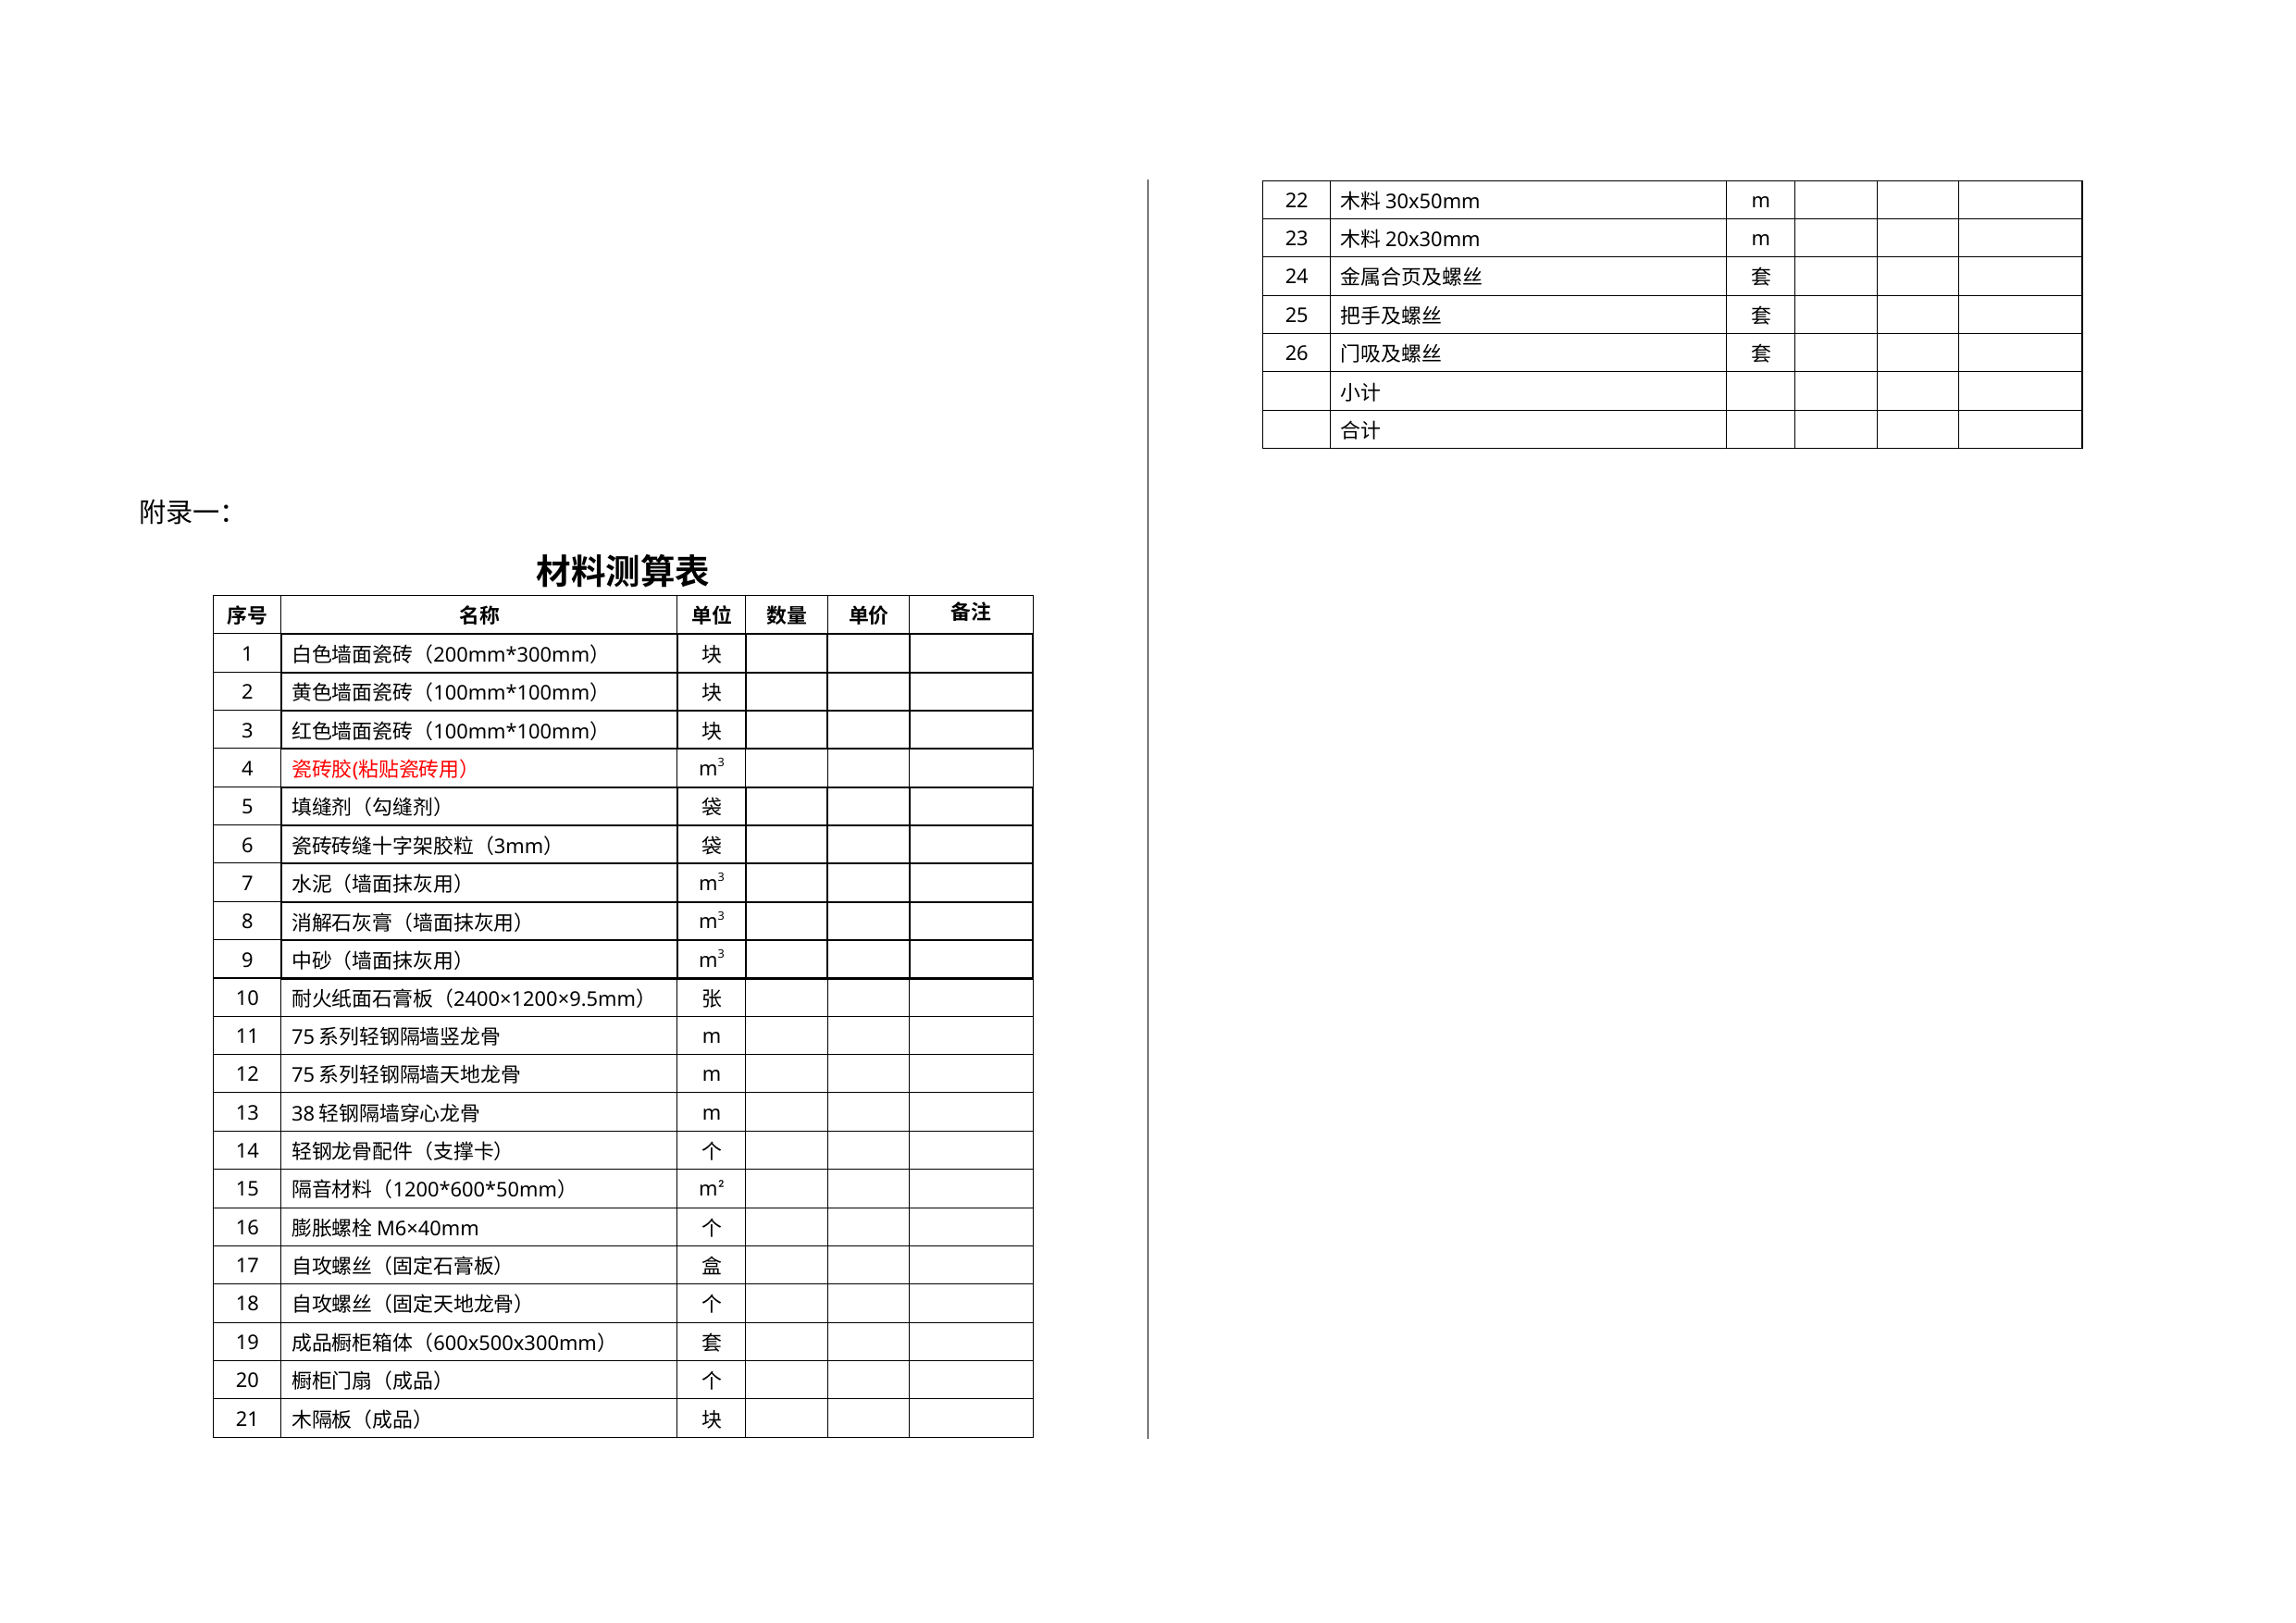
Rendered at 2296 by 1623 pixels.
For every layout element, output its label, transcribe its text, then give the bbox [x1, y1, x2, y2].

table_cell [1263, 411, 1330, 448]
table_cell [911, 674, 1032, 710]
table_cell [828, 1017, 909, 1054]
table_cell m [677, 1093, 745, 1131]
table_cell 3 [214, 711, 280, 748]
table_cell [911, 903, 1032, 939]
table_cell 水泥（墙面抹灰用） [282, 864, 676, 901]
table_cell [1878, 334, 1958, 371]
table_cell [911, 864, 1032, 901]
table_header 序号 [214, 596, 280, 633]
table_cell 1 [214, 634, 280, 672]
table_cell 把手及螺丝 [1331, 296, 1726, 333]
table_cell 块 [678, 674, 745, 710]
table_cell [828, 1246, 909, 1283]
table_cell [910, 1017, 1033, 1054]
text 材料测算表 [139, 540, 1107, 595]
table_cell [746, 1093, 827, 1131]
table_cell [746, 1284, 827, 1321]
table_cell m3 [678, 864, 745, 901]
table_cell [910, 1208, 1033, 1245]
table_cell [1795, 181, 1877, 218]
table_header 备注 [910, 596, 1033, 633]
table_cell [828, 1170, 909, 1207]
table_cell 7 [214, 863, 280, 901]
table_cell 26 [1263, 334, 1330, 371]
table_cell [746, 1246, 827, 1283]
table_cell [828, 1132, 909, 1169]
table_cell [747, 674, 826, 710]
table_cell 2 [214, 673, 280, 710]
table_cell m² [677, 1170, 745, 1207]
table_cell [828, 1055, 909, 1092]
table_cell [747, 712, 826, 748]
table_cell m [1727, 219, 1794, 256]
table_cell 套 [1727, 334, 1794, 371]
table_cell [828, 1323, 909, 1360]
table_cell 瓷砖砖缝十字架胶粒（3mm） [282, 826, 676, 862]
table_cell 木隔板（成品） [281, 1399, 676, 1437]
table_cell 个 [677, 1361, 745, 1398]
table_header 单价 [828, 596, 909, 633]
table_cell 袋 [678, 826, 745, 862]
table_cell [747, 826, 826, 862]
table_cell 张 [677, 980, 745, 1016]
table_cell m [677, 1055, 745, 1092]
table_cell 23 [1263, 219, 1330, 256]
table_cell [1795, 257, 1877, 294]
table_cell [747, 788, 826, 824]
table_cell [1795, 219, 1877, 256]
table_cell 18 [214, 1284, 280, 1321]
table_cell 10 [214, 979, 280, 1016]
table_cell 15 [214, 1170, 280, 1207]
table_cell 套 [1727, 257, 1794, 294]
table_cell [828, 788, 909, 824]
table_cell [910, 1093, 1033, 1131]
table_cell [747, 635, 826, 672]
table_cell 瓷砖胶(粘贴瓷砖用） [281, 750, 676, 786]
table_cell 25 [1263, 296, 1330, 333]
table_cell 袋 [678, 788, 745, 824]
table_cell 套 [1727, 296, 1794, 333]
table_cell [1795, 411, 1877, 448]
table_cell 块 [678, 712, 745, 748]
table_cell [1795, 334, 1877, 371]
table_cell 耐火纸面石膏板（2400×1200×9.5mm） [281, 980, 676, 1016]
table_cell [828, 1208, 909, 1245]
table_cell 75系列轻钢隔墙天地龙骨 [281, 1055, 676, 1092]
table_cell 小计 [1331, 372, 1726, 410]
table_cell 合计 [1331, 411, 1726, 448]
table_cell [1795, 372, 1877, 410]
table_cell 白色墙面瓷砖（200mm*300mm） [282, 635, 676, 672]
table_cell [828, 980, 909, 1016]
table_cell [1959, 296, 2081, 333]
table_cell 消解石灰膏（墙面抹灰用） [282, 903, 676, 939]
table_cell 5 [214, 787, 280, 824]
table_cell [1878, 296, 1958, 333]
table_cell 填缝剂（勾缝剂） [282, 788, 676, 824]
table_cell 门吸及螺丝 [1331, 334, 1726, 371]
table_cell 轻钢龙骨配件（支撑卡） [281, 1132, 676, 1169]
table_header 单位 [677, 596, 745, 633]
table_cell 4 [214, 749, 280, 786]
table_cell 21 [214, 1399, 280, 1437]
table_cell [747, 941, 826, 977]
table_cell [910, 750, 1033, 786]
table_cell 橱柜门扇（成品） [281, 1361, 676, 1398]
table_header 名称 [281, 596, 676, 633]
table_cell 16 [214, 1208, 280, 1245]
table_cell [828, 635, 909, 672]
table_cell [828, 674, 909, 710]
table_cell 6 [214, 825, 280, 862]
table_cell m3 [677, 750, 745, 786]
table_cell [747, 864, 826, 901]
table_cell [828, 1093, 909, 1131]
table_cell 块 [678, 635, 745, 672]
table_cell [1878, 372, 1958, 410]
table_cell 自攻螺丝（固定石膏板） [281, 1246, 676, 1283]
table_cell m [677, 1017, 745, 1054]
table_cell [1959, 257, 2081, 294]
table_cell [746, 1055, 827, 1092]
table_cell [828, 712, 909, 748]
table_cell [746, 1361, 827, 1398]
table_header 数量 [746, 596, 827, 633]
table_cell m [1727, 181, 1794, 218]
table_cell [910, 1284, 1033, 1321]
table_cell 个 [677, 1132, 745, 1169]
table_cell 成品橱柜箱体（600x500x300mm） [281, 1323, 676, 1360]
table_cell [828, 1399, 909, 1437]
table_cell [746, 750, 827, 786]
table_cell 自攻螺丝（固定天地龙骨） [281, 1284, 676, 1321]
table_cell 黄色墙面瓷砖（100mm*100mm） [282, 674, 676, 710]
table_cell [910, 1399, 1033, 1437]
table_cell 套 [677, 1323, 745, 1360]
table_cell [746, 1170, 827, 1207]
table_cell [910, 1361, 1033, 1398]
table_cell 隔音材料（1200*600*50mm） [281, 1170, 676, 1207]
table_cell [1795, 296, 1877, 333]
table_cell 木料20x30mm [1331, 219, 1726, 256]
table_cell [1727, 372, 1794, 410]
table_cell [1959, 181, 2081, 218]
table_cell [910, 1132, 1033, 1169]
table_cell [746, 1208, 827, 1245]
table_cell m3 [678, 941, 745, 977]
table_cell 木料30x50mm [1331, 181, 1726, 218]
table_cell [911, 712, 1032, 748]
table_cell [746, 1132, 827, 1169]
table_cell [1878, 181, 1958, 218]
table_cell [746, 980, 827, 1016]
table_cell [910, 1323, 1033, 1360]
table_cell 12 [214, 1055, 280, 1092]
table_cell [1727, 411, 1794, 448]
table_cell [1959, 219, 2081, 256]
table_cell [911, 635, 1032, 672]
table_cell 22 [1263, 181, 1330, 218]
table_cell [911, 826, 1032, 862]
table_cell [828, 941, 909, 977]
table_cell [747, 903, 826, 939]
table_cell [1959, 334, 2081, 371]
table_cell [828, 826, 909, 862]
table_cell 块 [677, 1399, 745, 1437]
table_cell [1878, 411, 1958, 448]
table_cell [746, 1323, 827, 1360]
table_cell [911, 788, 1032, 824]
table_cell [746, 1399, 827, 1437]
table_cell 9 [214, 940, 280, 977]
table_cell [1878, 257, 1958, 294]
table_cell 个 [677, 1284, 745, 1321]
table_cell 17 [214, 1246, 280, 1283]
table_cell [828, 1361, 909, 1398]
table_cell [828, 750, 909, 786]
table_cell 19 [214, 1323, 280, 1360]
table_cell [911, 941, 1032, 977]
table_cell [746, 1017, 827, 1054]
table_cell [1959, 411, 2081, 448]
table_cell 20 [214, 1361, 280, 1398]
table_cell [828, 1284, 909, 1321]
table_cell [910, 1170, 1033, 1207]
table_cell 膨胀螺栓M6×40mm [281, 1208, 676, 1245]
table_cell 盒 [677, 1246, 745, 1283]
table_cell 13 [214, 1093, 280, 1131]
table_cell [910, 980, 1033, 1016]
table_cell 中砂（墙面抹灰用） [282, 941, 676, 977]
table_cell [828, 903, 909, 939]
table_cell 11 [214, 1017, 280, 1054]
table_cell [1959, 372, 2081, 410]
table_cell [910, 1055, 1033, 1092]
table_cell m3 [678, 903, 745, 939]
text 附录一： [139, 480, 1107, 540]
table_cell 75系列轻钢隔墙竖龙骨 [281, 1017, 676, 1054]
table_cell 个 [677, 1208, 745, 1245]
table_cell 8 [214, 902, 280, 939]
table_cell 38轻钢隔墙穿心龙骨 [281, 1093, 676, 1131]
table_cell [910, 1246, 1033, 1283]
table_cell [828, 864, 909, 901]
table_cell 红色墙面瓷砖（100mm*100mm） [282, 712, 676, 748]
table_cell 金属合页及螺丝 [1331, 257, 1726, 294]
table_cell 24 [1263, 257, 1330, 294]
table_cell [1263, 372, 1330, 410]
table_cell 14 [214, 1132, 280, 1169]
table_cell [1878, 219, 1958, 256]
